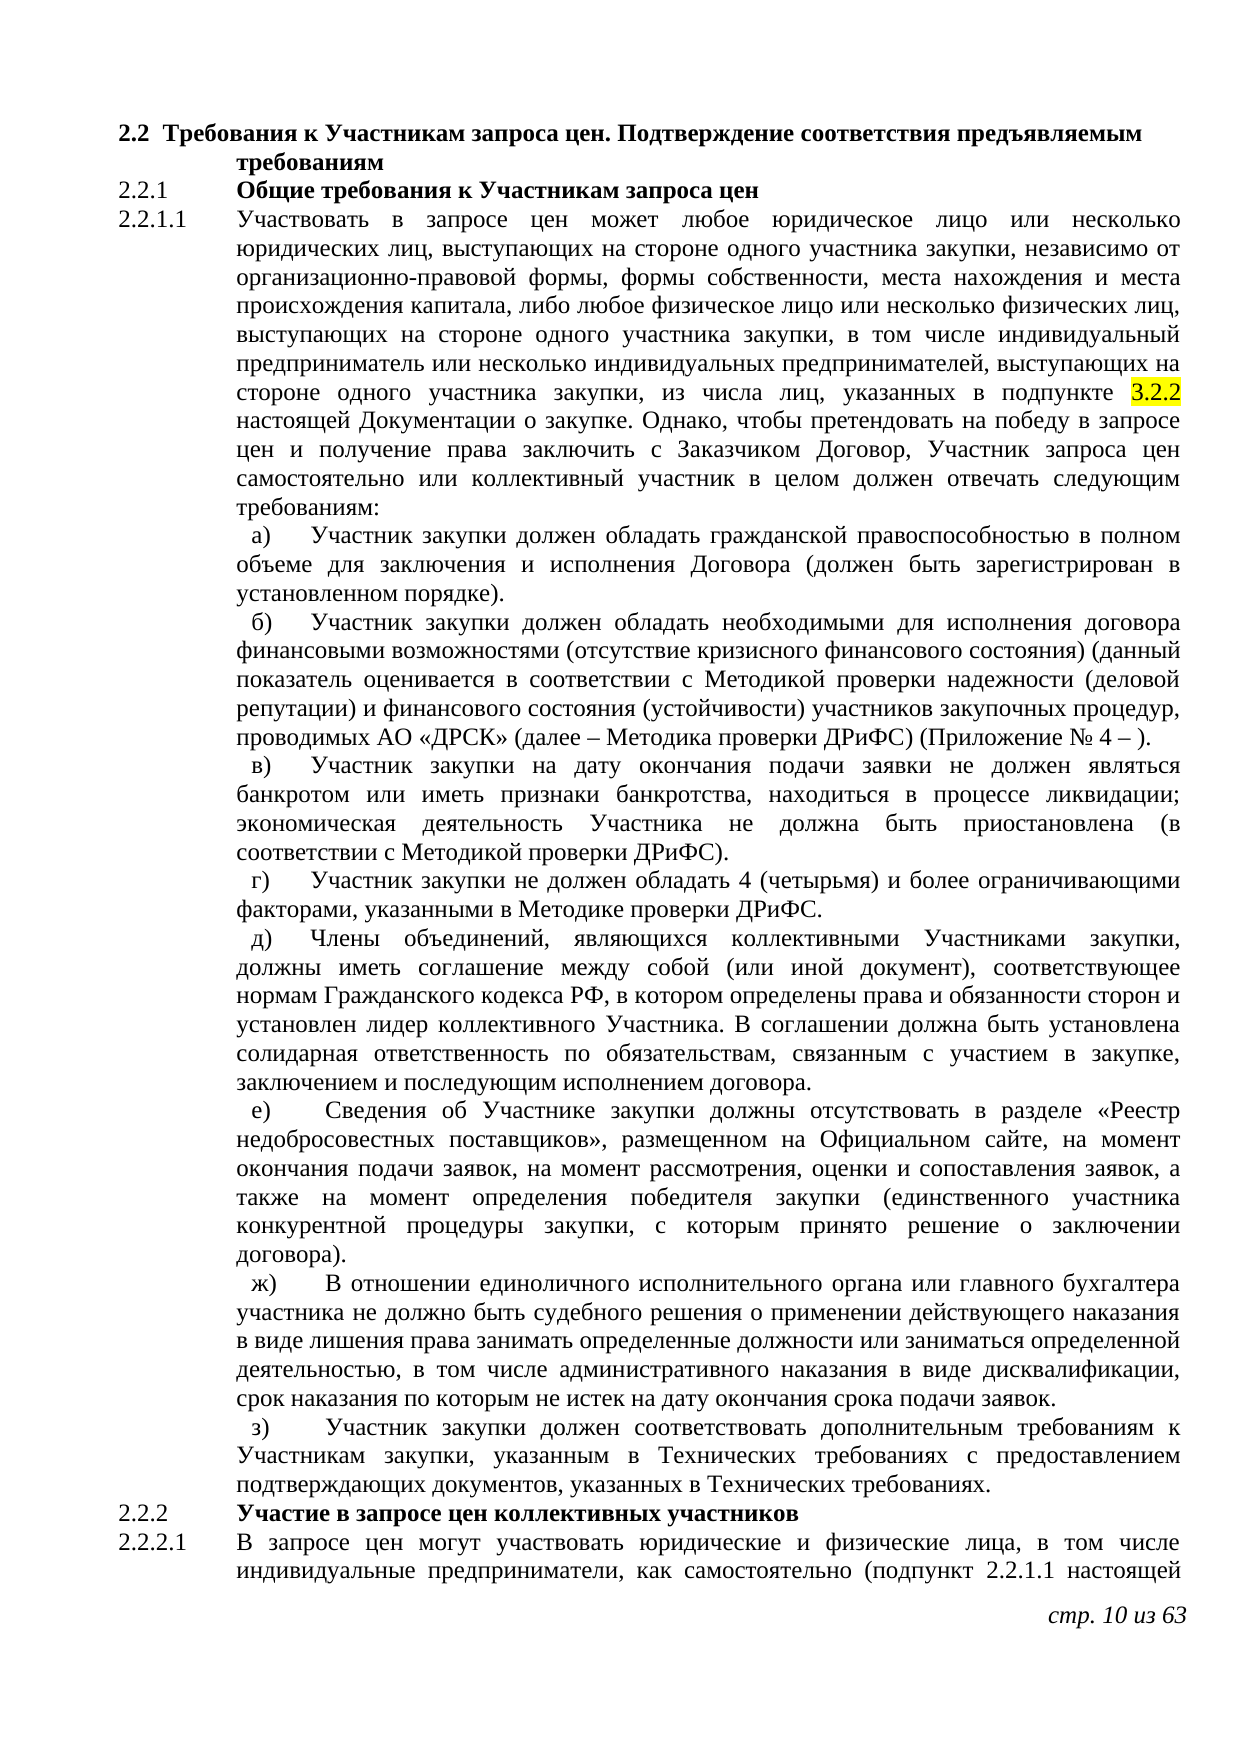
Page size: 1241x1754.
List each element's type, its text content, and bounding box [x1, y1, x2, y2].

list Участник закупки должен обладать необходимыми для исполнения договора финансовыми возможностями (отсутствие кризисного финансового состояния) (данный показатель оценивается в соответствии с Методикой проверки надежности (деловой репутации) и финансового состояния (устойчивости) участников закупочных процедур, проводимых АО «ДРСК» (далее – Методика проверки ДРиФС) (Приложение № 4 – ). [236, 607, 1181, 751]
text В отношении единоличного исполнительного органа или главного бухгалтера участника не должно быть судебного решения о применении действующего наказания в виде лишения права занимать определенные должности или заниматься определенной деятельностью, в том числе административного наказания в виде дисквалификации, срок наказания по которым не истек на дату окончания срока подачи заявок. [236, 1268, 1181, 1412]
subtitle Требования к Участникам запроса цен. Подтверждение соответствия предъявляемым требованиям [118, 118, 1181, 176]
list Участник закупки должен обладать гражданской правоспособностью в полном объеме для заключения и исполнения Договора (должен быть зарегистрирован в установленном порядке). [236, 521, 1181, 607]
text Участник закупки должен соответствовать дополнительным требованиям к Участникам закупки, указанным в Технических требованиях с предоставлением подтверждающих документов, указанных в Технических требованиях. [236, 1412, 1181, 1498]
list Общие требования к Участникам запроса цен [118, 176, 1181, 204]
list Участвовать в запросе цен может любое юридическое лицо или несколько юридических лиц, выступающих на стороне одного участника закупки, независимо от организационно-правовой формы, формы собственности, места нахождения и места происхождения капитала, либо любое физическое лицо или несколько физических лиц, выступающих на стороне одного участника закупки, в том числе индивидуальный предприниматель или несколько индивидуальных предпринимателей, выступающих на стороне одного участника закупки, из числа лиц, указанных в подпункте 3.2.2 настоящей Документации о закупке. Однако, чтобы претендовать на победу в запросе цен и получение права заключить с Заказчиком Договор, Участник запроса цен самостоятельно или коллективный участник в целом должен отвечать следующим требованиям: [118, 204, 1181, 521]
list Участник закупки на дату окончания подачи заявки не должен являться банкротом или иметь признаки банкротства, находиться в процессе ликвидации; экономическая деятельность Участника не должна быть приостановлена (в соответствии с Методикой проверки ДРиФС). [236, 751, 1181, 866]
list Участие в запросе цен коллективных участников [118, 1498, 1181, 1527]
list Члены объединений, являющихся коллективными Участниками закупки, должны иметь соглашение между собой (или иной документ), соответствующее нормам Гражданского кодекса РФ, в котором определены права и обязанности сторон и установлен лидер коллективного Участника. В соглашении должна быть установлена солидарная ответственность по обязательствам, связанным с участием в закупке, заключением и последующим исполнением договора. [236, 923, 1181, 1096]
text Сведения об Участнике закупки должны отсутствовать в разделе «Реестр недобросовестных поставщиков», размещенном на Официальном сайте, на момент окончания подачи заявок, на момент рассмотрения, оценки и сопоставления заявок, а также на момент определения победителя закупки (единственного участника конкурентной процедуры закупки, с которым принято решение о заключении договора). [236, 1096, 1181, 1268]
list Участник закупки не должен обладать 4 (четырьмя) и более ограничивающими факторами, указанными в Методике проверки ДРиФС. [236, 866, 1181, 923]
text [118, 1527, 1181, 1584]
